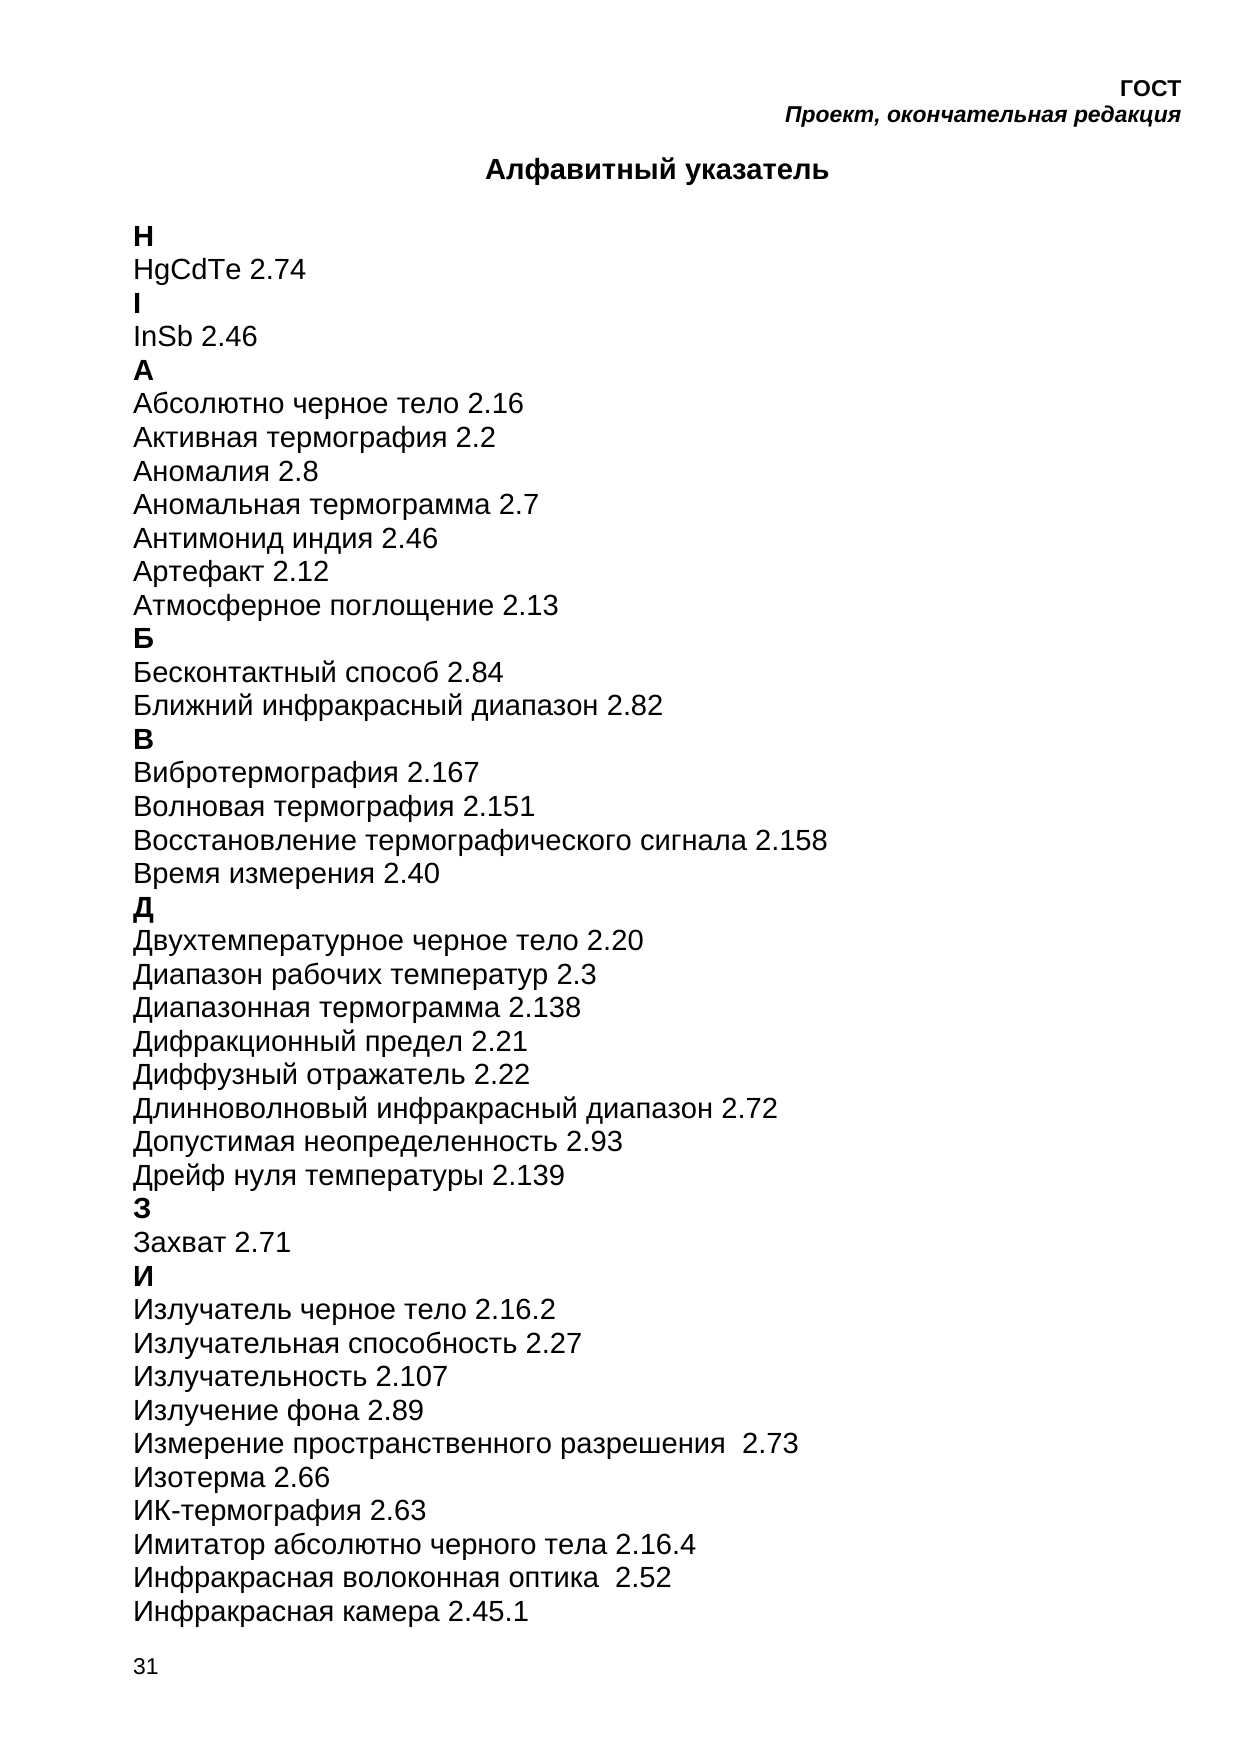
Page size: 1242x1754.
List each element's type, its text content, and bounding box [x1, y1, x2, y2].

text Имитатор абсолютно черного тела 2.16.4 [133, 1527, 1181, 1560]
text I [133, 286, 1181, 319]
text Допустимая неопределенность 2.93 [133, 1124, 1181, 1158]
text Вибротермография 2.167 [133, 755, 1181, 789]
text Инфракрасная камера 2.45.1 [133, 1594, 1181, 1627]
text Алфавитный указатель [133, 152, 1181, 185]
text Д [133, 889, 1181, 923]
text В [133, 722, 1181, 755]
text Дифракционный предел 2.21 [133, 1024, 1181, 1057]
text Измерение пространственного разрешения 2.73 [133, 1426, 1181, 1460]
text Излучательность 2.107 [133, 1359, 1181, 1393]
text H [133, 219, 1181, 252]
text Восстановление термографического сигнала 2.158 [133, 822, 1181, 856]
text Излучатель черное тело 2.16.2 [133, 1292, 1181, 1326]
text Абсолютно черное тело 2.16 [133, 386, 1181, 420]
text Двухтемпературное черное тело 2.20 [133, 923, 1181, 957]
text ИК-термография 2.63 [133, 1493, 1181, 1527]
text Антимонид индия 2.46 [133, 521, 1181, 554]
text И [133, 1258, 1181, 1292]
text Бесконтактный способ 2.84 [133, 655, 1181, 688]
text Аномалия 2.8 [133, 453, 1181, 487]
text Захват 2.71 [133, 1225, 1181, 1258]
text А [133, 353, 1181, 386]
text Атмосферное поглощение 2.13 [133, 588, 1181, 621]
text Аномальная термограмма 2.7 [133, 487, 1181, 521]
text Ближний инфракрасный диапазон 2.82 [133, 688, 1181, 722]
text Диффузный отражатель 2.22 [133, 1057, 1181, 1091]
text Диапазон рабочих температур 2.3 [133, 957, 1181, 990]
text Б [133, 621, 1181, 655]
text Длинноволновый инфракрасный диапазон 2.72 [133, 1091, 1181, 1124]
text Диапазонная термограмма 2.138 [133, 990, 1181, 1024]
text З [133, 1191, 1181, 1225]
text Излучательная способность 2.27 [133, 1326, 1181, 1359]
text HgCdTe 2.74 [133, 252, 1181, 286]
text Инфракрасная волоконная оптика 2.52 [133, 1560, 1181, 1594]
text Артефакт 2.12 [133, 554, 1181, 588]
text Активная термография 2.2 [133, 420, 1181, 453]
text Излучение фона 2.89 [133, 1393, 1181, 1426]
text Волновая термография 2.151 [133, 789, 1181, 822]
text Изотерма 2.66 [133, 1460, 1181, 1493]
text Время измерения 2.40 [133, 856, 1181, 889]
text Дрейф нуля температуры 2.139 [133, 1158, 1181, 1191]
text InSb 2.46 [133, 319, 1181, 353]
